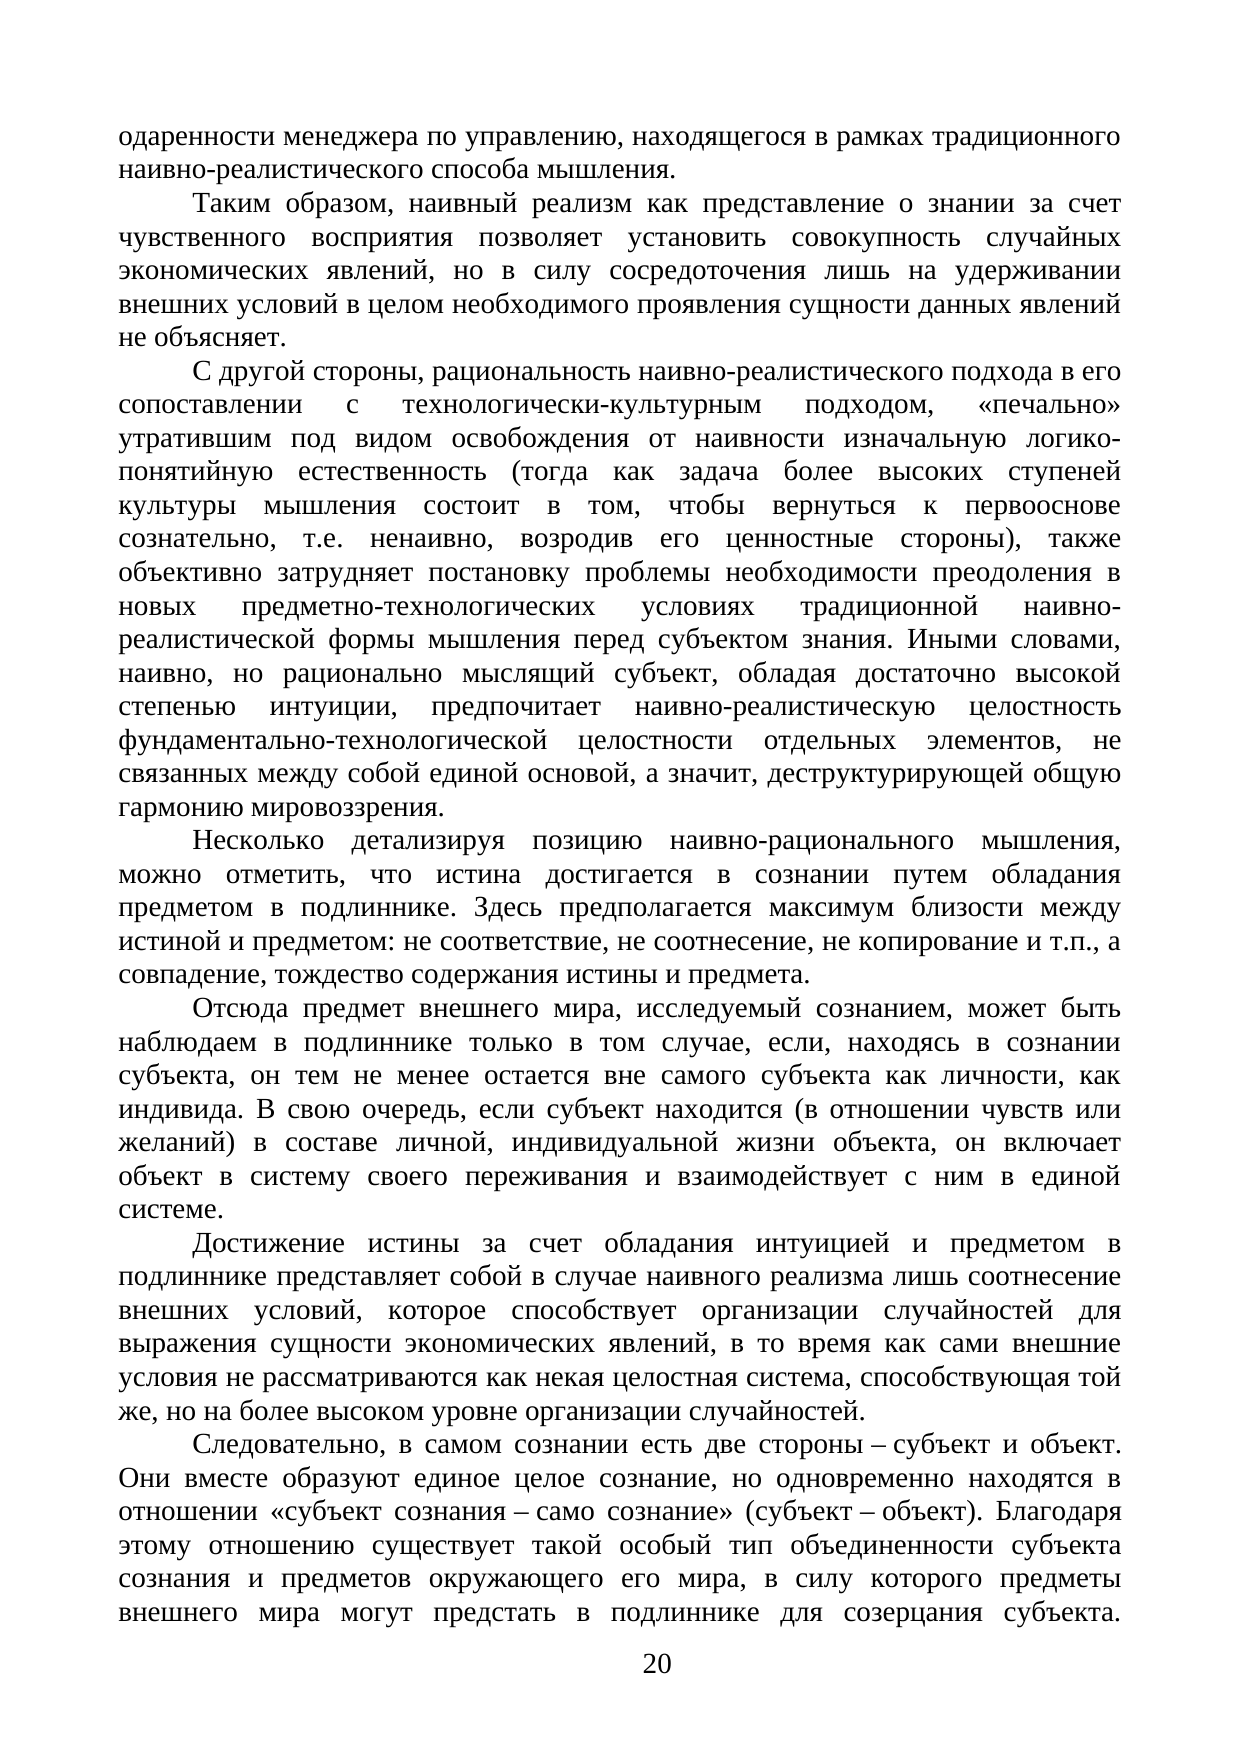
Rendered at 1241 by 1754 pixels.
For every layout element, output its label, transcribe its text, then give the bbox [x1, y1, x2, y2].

text Отсюда предмет внешнего мира, исследуемый сознанием, может быть наблюдаем в подлиннике только в том случае, если, находясь в сознании субъекта, он тем не менее остается вне самого субъекта как личности, как индивида. В свою очередь, если субъект находится (в отношении чувств или желаний) в составе личной, индивидуальной жизни объекта, он включает объект в систему своего переживания и взаимодействует с ним в единой системе. [118, 990, 1122, 1225]
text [118, 1426, 1122, 1627]
text Несколько детализируя позицию наивно-рационального мышления, можно отметить, что истина достигается в сознании путем обладания предметом в подлиннике. Здесь предполагается максимум близости между истиной и предметом: не соответствие, не соотнесение, не копирование и т.п., а совпадение, тождество содержания истины и предмета. [118, 822, 1122, 990]
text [118, 118, 1122, 185]
text Достижение истины за счет обладания интуицией и предметом в подлиннике представляет собой в случае наивного реализма лишь соотнесение внешних условий, которое способствует организации случайностей для выражения сущности экономических явлений, в то время как сами внешние условия не рассматриваются как некая целостная система, способствующая той же, но на более высоком уровне организации случайностей. [118, 1225, 1122, 1426]
text С другой стороны, рациональность наивно-реалистического подхода в его сопоставлении с технологически-культурным подходом, «печально» утратившим под видом освобождения от наивности изначальную логико-понятийную естественность (тогда как задача более высоких ступеней культуры мышления состоит в том, чтобы вернуться к первооснове сознательно, т.е. ненаивно, возродив его ценностные стороны), также объективно затрудняет постановку проблемы необходимости преодоления в новых предметно-технологических условиях традиционной наивно-реалистической формы мышления перед субъектом знания. Иными словами, наивно, но рационально мыслящий субъект, обладая достаточно высокой степенью интуиции, предпочитает наивно-реалистическую целостность фундаментально-технологической целостности отдельных элементов, не связанных между собой единой основой, а значит, деструктурирующей общую гармонию мировоззрения. [118, 353, 1122, 822]
text Таким образом, наивный реализм как представление о знании за счет чувственного восприятия позволяет установить совокупность случайных экономических явлений, но в силу сосредоточения лишь на удерживании внешних условий в целом необходимого проявления сущности данных явлений не объясняет. [118, 185, 1122, 353]
